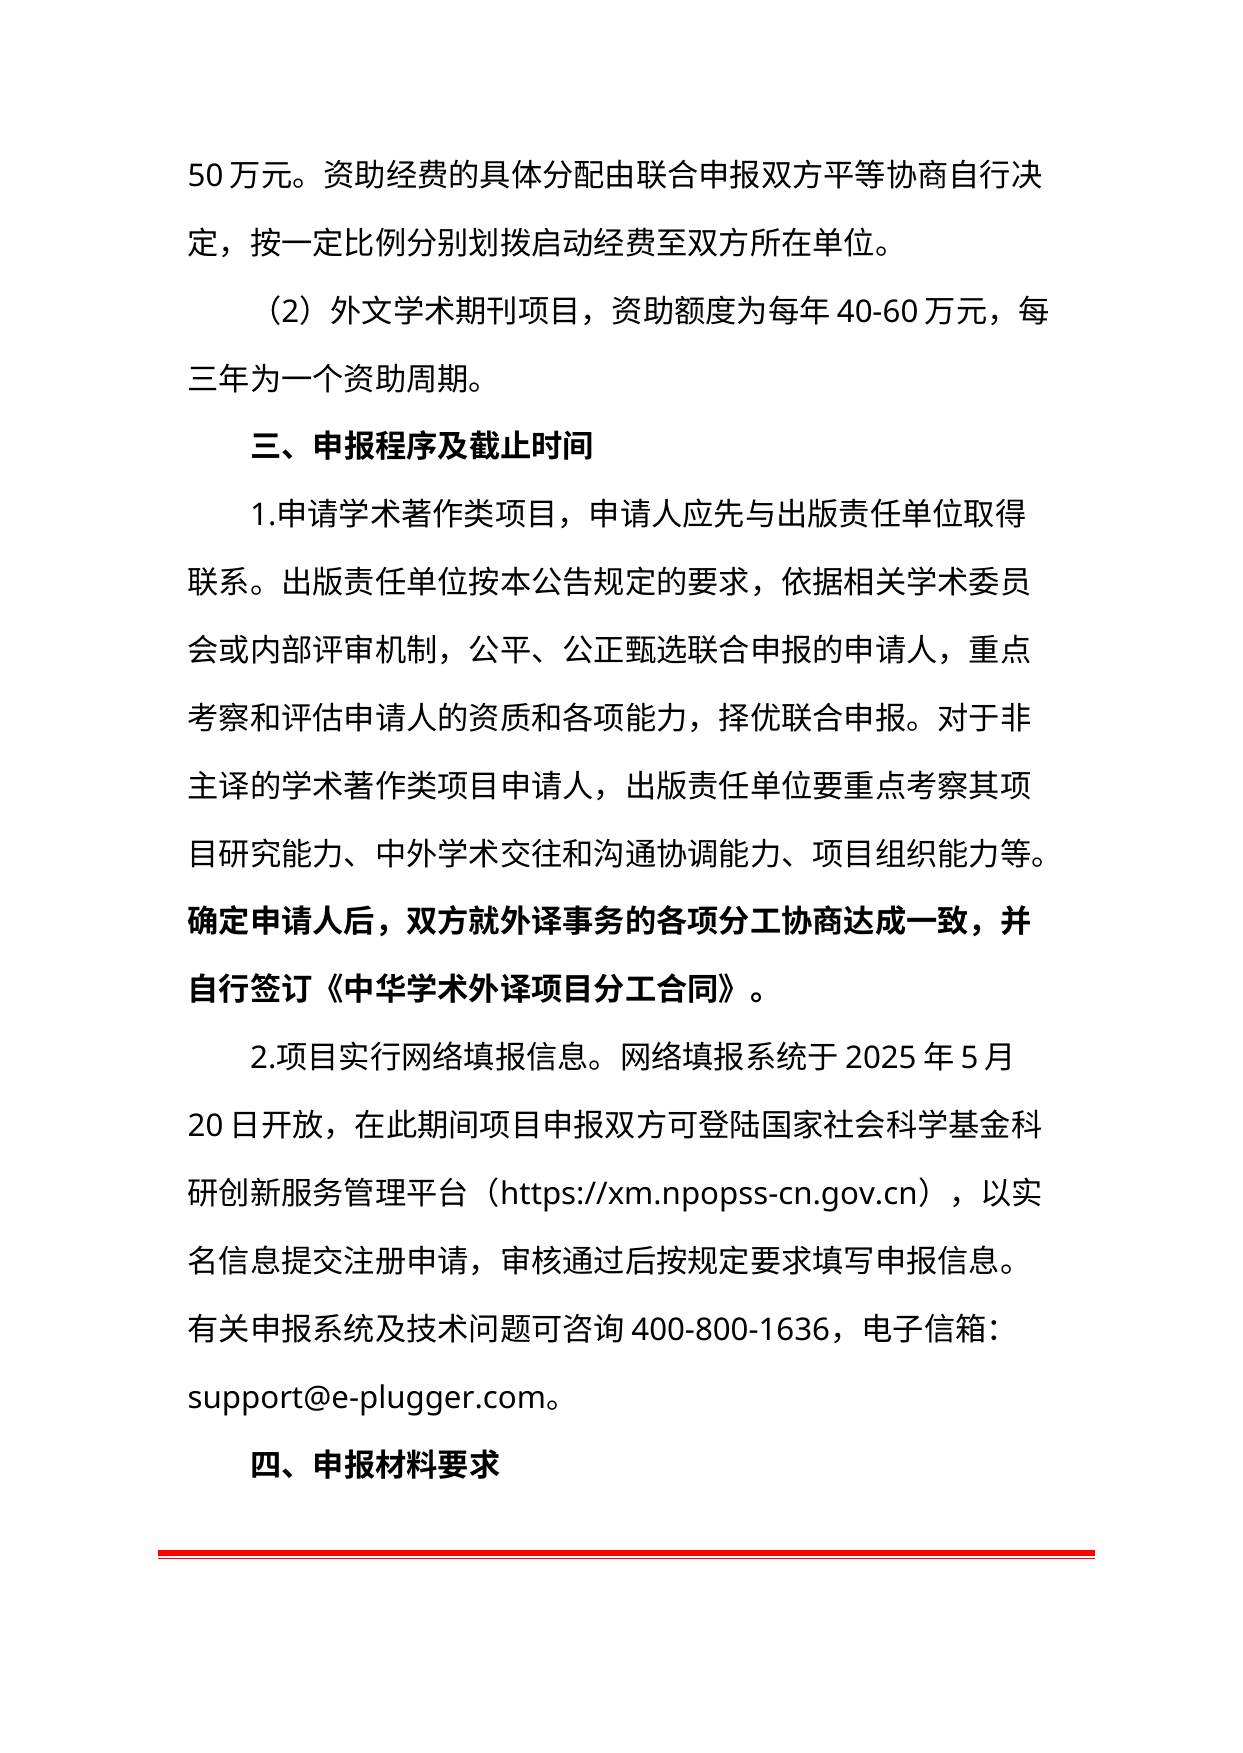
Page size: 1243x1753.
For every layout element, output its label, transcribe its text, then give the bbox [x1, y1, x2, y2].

text 三、申报程序及截止时间 [187, 422, 1055, 467]
text （2）外文学术期刊项目，资助额度为每年40-60万元，每三年为一个资助周期。 [187, 286, 1055, 399]
text 四、申报材料要求 [187, 1440, 1055, 1485]
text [187, 150, 1055, 263]
text 1.申请学术著作类项目，申请人应先与出版责任单位取得联系。出版责任单位按本公告规定的要求，依据相关学术委员会或内部评审机制，公平、公正甄选联合申报的申请人，重点考察和评估申请人的资质和各项能力，择优联合申报。对于非主译的学术著作类项目申请人，出版责任单位要重点考察其项目研究能力、中外学术交往和沟通协调能力、项目组织能力等。确定申请人后，双方就外译事务的各项分工协商达成一致，并自行签订《中华学术外译项目分工合同》。 [187, 489, 1055, 1009]
text 2.项目实行网络填报信息。网络填报系统于2025年5月20日开放，在此期间项目申报双方可登陆国家社会科学基金科研创新服务管理平台（https://xm.npopss-cn.gov.cn），以实名信息提交注册申请，审核通过后按规定要求填写申报信息。有关申报系统及技术问题可咨询400-800-1636，电子信箱：support@e-plugger.com。 [187, 1032, 1055, 1417]
